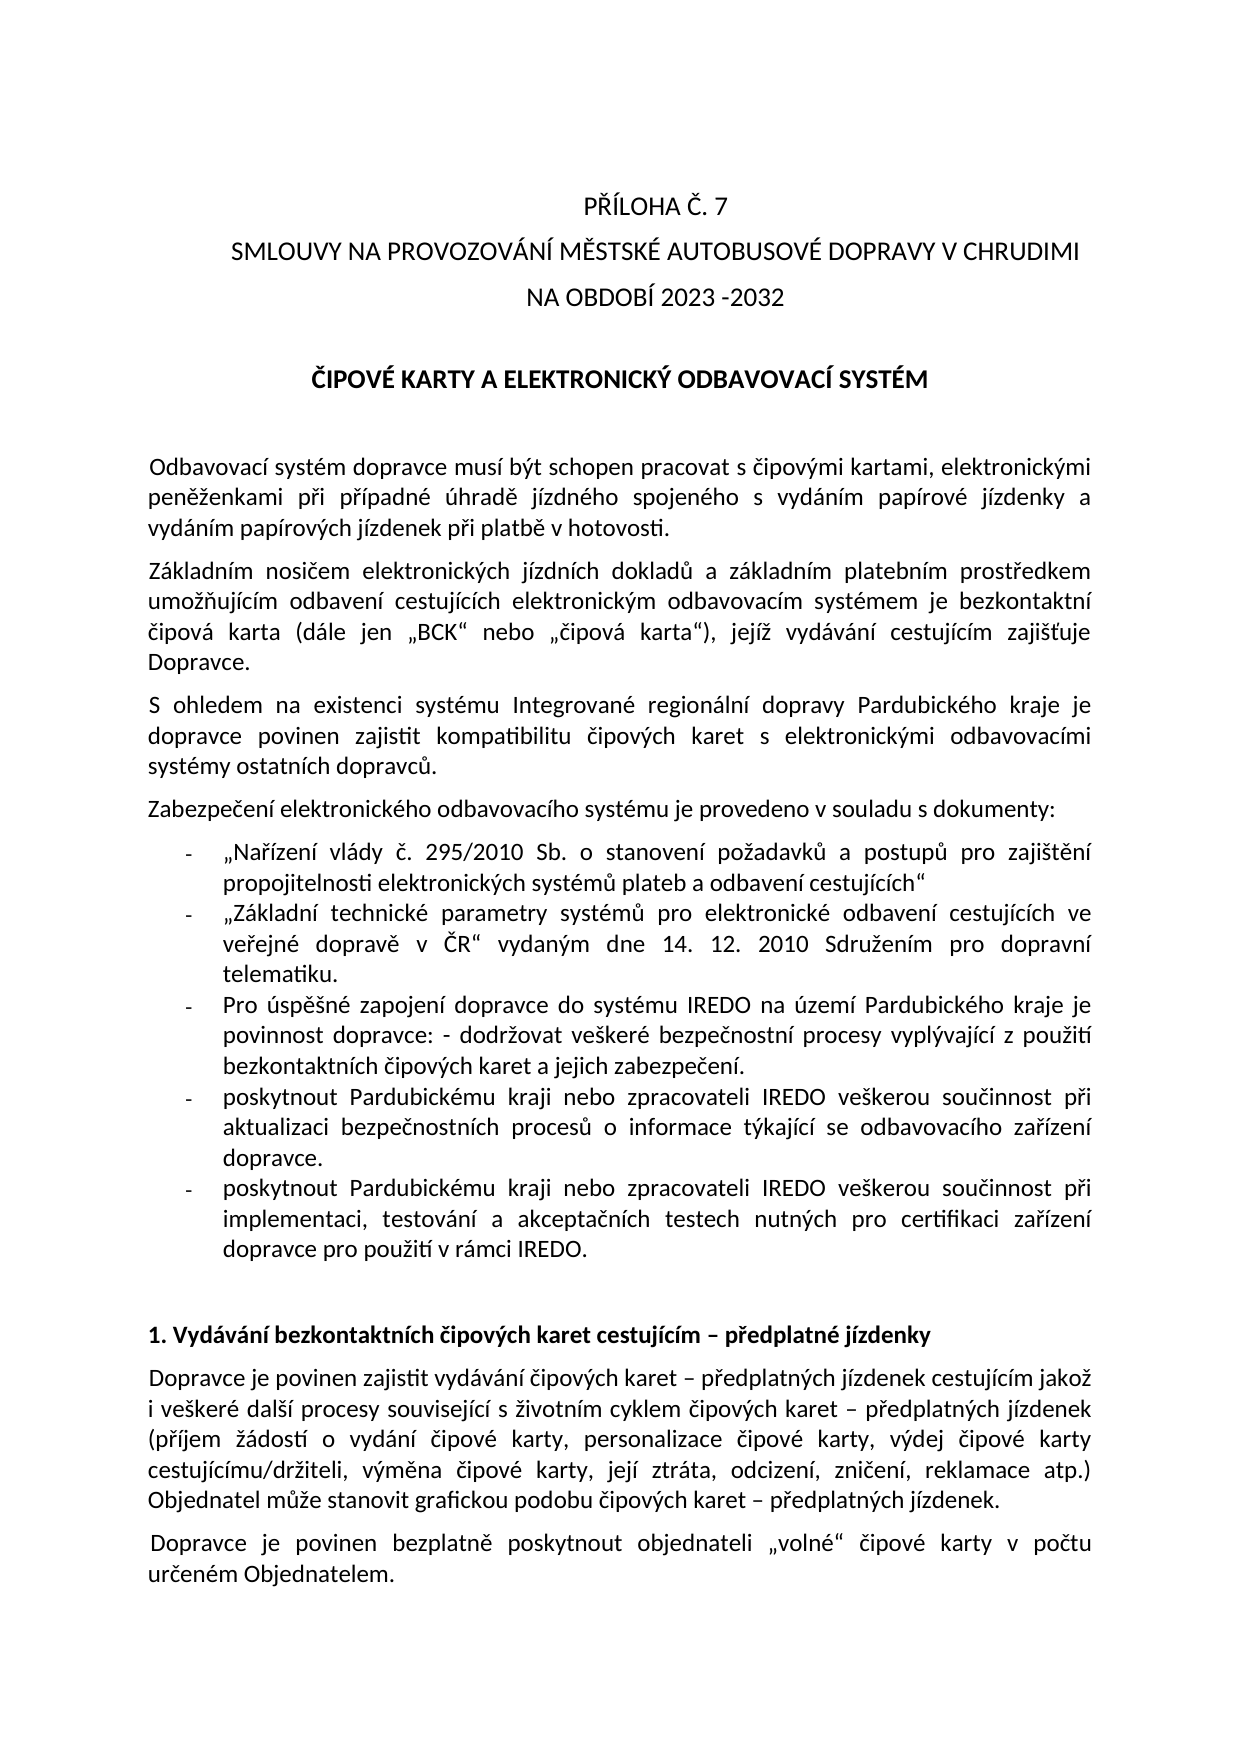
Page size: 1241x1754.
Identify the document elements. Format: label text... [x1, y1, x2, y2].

text Zabezpečení elektronického odbavovacího systému je provedeno v souladu s dokumenty: [148, 793, 1093, 824]
text Čipové karty a elektronický odbavovací systém [148, 362, 1093, 395]
list poskytnout Pardubickému kraji nebo zpracovateli IREDO veškerou součinnost při implementaci, testování a akceptačních testech nutných pro certifikaci zařízení dopravce pro použití v rámci IREDO. [185, 1172, 1093, 1264]
text Dopravce je povinen zajistit vydávání čipových karet – předplatných jízdenek cestujícím jakož i veškeré další procesy související s životním cyklem čipových karet – předplatných jízdenek (příjem žádostí o vydání čipové karty, personalizace čipové karty, výdej čipové karty cestujícímu/držiteli, výměna čipové karty, její ztráta, odcizení, zničení, reklamace atp.) Objednatel může stanovit grafickou podobu čipových karet – předplatných jízdenek. [148, 1362, 1093, 1515]
text Základním nosičem elektronických jízdních dokladů a základním platebním prostředkem umožňujícím odbavení cestujících elektronickým odbavovacím systémem je bezkontaktní čipová karta (dále jen „BCK“ nebo „čipová karta“), jejíž vydávání cestujícím zajišťuje Dopravce. [148, 555, 1093, 677]
list poskytnout Pardubickému kraji nebo zpracovateli IREDO veškerou součinnost při aktualizaci bezpečnostních procesů o informace týkající se odbavovacího zařízení dopravce. [185, 1081, 1093, 1172]
list „Nařízení vlády č. 295/2010 Sb. o stanovení požadavků a postupů pro zajištění propojitelnosti elektronických systémů plateb a odbavení cestujících“ [185, 836, 1093, 897]
subtitle NA OBDOBÍ 2023 -2032 [208, 280, 1093, 313]
list „Základní technické parametry systémů pro elektronické odbavení cestujících ve veřejné dopravě v ČR“ vydaným dne 14. 12. 2010 Sdružením pro dopravní telematiku. [185, 897, 1093, 989]
text Odbavovací systém dopravce musí být schopen pracovat s čipovými kartami, elektronickými peněženkami při případné úhradě jízdného spojeného s vydáním papírové jízdenky a vydáním papírových jízdenek při platbě v hotovosti. [148, 451, 1093, 542]
list Pro úspěšné zapojení dopravce do systému IREDO na území Pardubického kraje je povinnost dopravce: - dodržovat veškeré bezpečnostní procesy vyplývající z použití bezkontaktních čipových karet a jejich zabezpečení. [185, 989, 1093, 1081]
subtitle PŘÍLOHA Č. 7 [208, 189, 1093, 222]
text Dopravce je povinen bezplatně poskytnout objednateli „volné“ čipové karty v počtu určeném Objednatelem. [148, 1527, 1093, 1588]
text S ohledem na existenci systému Integrované regionální dopravy Pardubického kraje je dopravce povinen zajistit kompatibilitu čipových karet s elektronickými odbavovacími systémy ostatních dopravců. [148, 689, 1093, 781]
subtitle SMLOUVY NA PROVOZOVÁNÍ MĚSTSKÉ AUTOBUSOVÉ DOPRAVY V CHRUDIMI [208, 234, 1093, 267]
text 1. Vydávání bezkontaktních čipových karet cestujícím – předplatné jízdenky [148, 1319, 1093, 1350]
